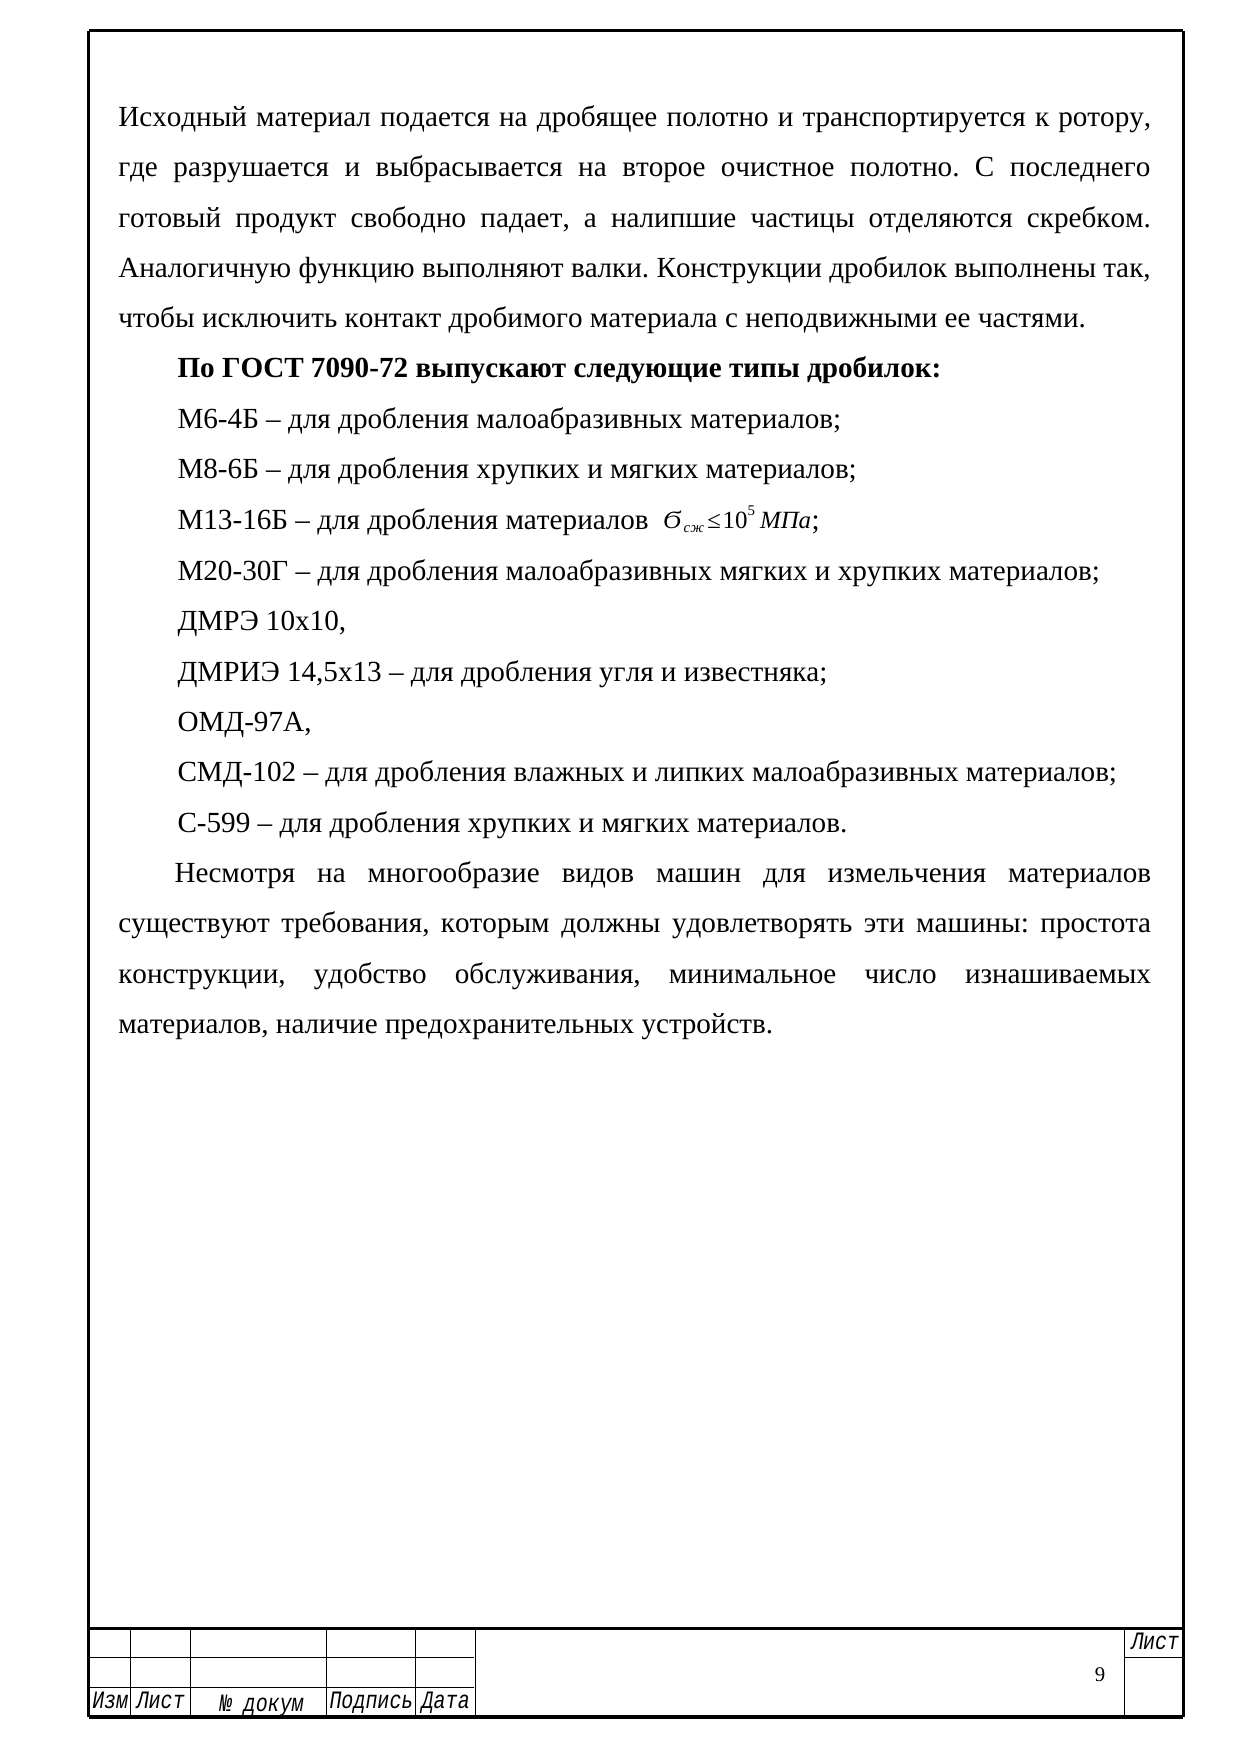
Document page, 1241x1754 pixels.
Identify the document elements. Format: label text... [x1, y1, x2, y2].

text Несмотря на многообразие видов машин для измельчения материалов существуют требования, которым должны удовлетворять эти машины: простота конструкции, удобство обслуживания, минимальное число изнашиваемых материалов, наличие предохранительных устройств. [118, 855, 1152, 1039]
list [118, 99, 1152, 334]
text М13-16Б – для дробления материалов ; [133, 502, 1167, 536]
text СМД-102 – для дробления влажных и липких малоабразивных материалов; [133, 754, 1167, 788]
text С-599 – для дробления хрупких и мягких материалов. [133, 805, 1167, 838]
text По ГОСТ 7090-72 выпускают следующие типы дробилок: [133, 351, 1167, 384]
text М20-30Г – для дробления малоабразивных мягких и хрупких материалов; [133, 553, 1167, 587]
text М8-6Б – для дробления хрупких и мягких материалов; [133, 451, 1167, 485]
text ДМРЭ 10х10, [133, 603, 1167, 637]
text М6-4Б – для дробления малоабразивных материалов; [133, 401, 1167, 434]
text ДМРИЭ 14,5х13 – для дробления угля и известняка; [133, 654, 1167, 687]
text ОМД-97А, [133, 704, 1167, 738]
